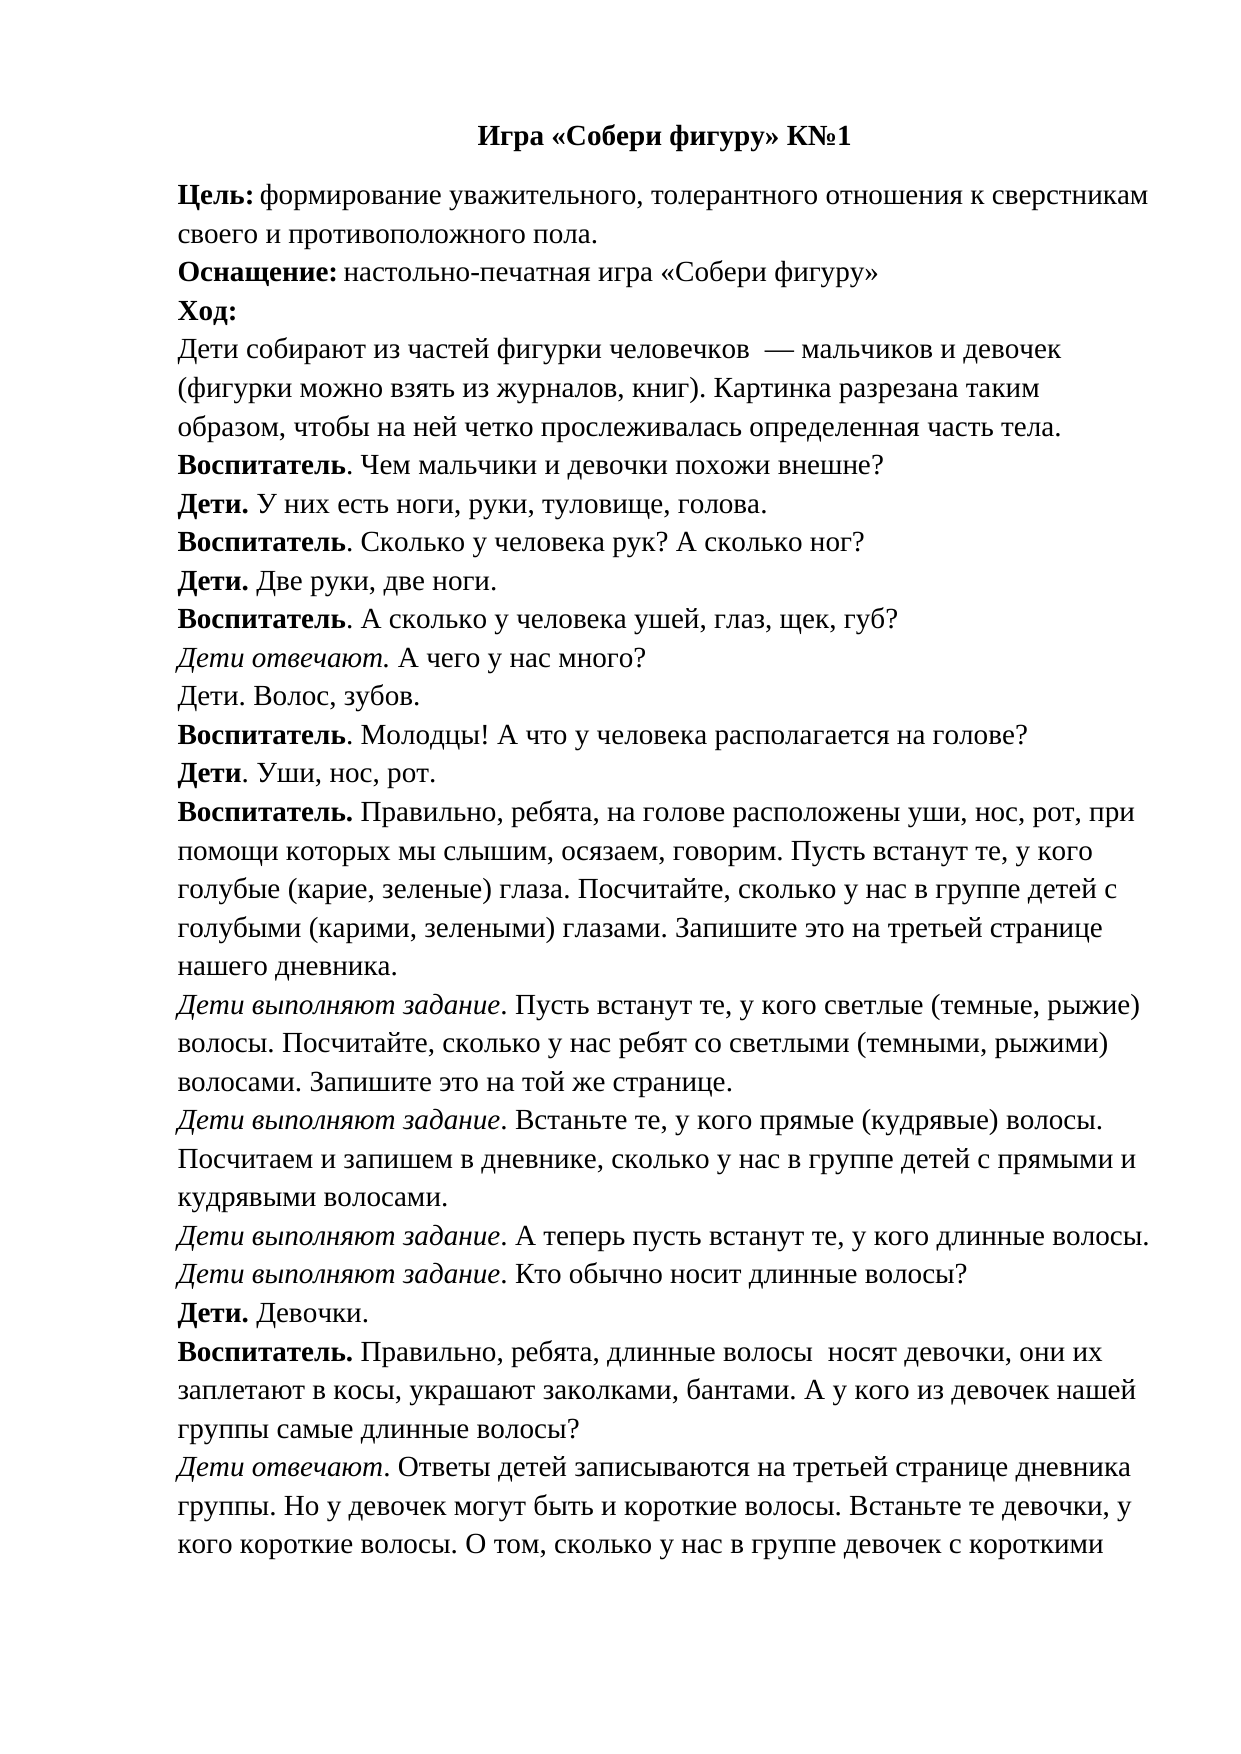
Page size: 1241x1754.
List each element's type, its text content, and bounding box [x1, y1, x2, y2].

text Воспитатель. А сколько у человека ушей, глаз, щек, губ? [177, 601, 1152, 635]
text Воспитатель. Молодцы! А что у человека располагается на голове? [177, 717, 1152, 751]
text Дети. Две руки, две ноги. [177, 563, 1152, 596]
text Оснащение: настольно-печатная игра «Собери фигуру» [177, 254, 1152, 288]
text Воспитатель. Сколько у человека рук? А сколько ног? [177, 524, 1152, 558]
text Дети. Волос, зубов. [177, 678, 1152, 712]
text Игра «Собери фигуру» К№1 [177, 118, 1152, 152]
text Ход: [177, 293, 1152, 327]
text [177, 1449, 1152, 1560]
text Дети отвечают. А чего у нас много? [177, 640, 1152, 673]
text Дети. Уши, нос, рот. [177, 756, 1152, 789]
text Дети. Девочки. [177, 1295, 1152, 1329]
text Дети выполняют задание. Встаньте те, у кого прямые (кудрявые) волосы. Посчитаем и запишем в дневнике, сколько у нас в группе детей с прямыми и кудрявыми волосами. [177, 1102, 1152, 1213]
text Воспитатель. Правильно, ребята, длинные волосы носят девочки, они их заплетают в косы, украшают заколками, бантами. А у кого из девочек нашей группы самые длинные волосы? [177, 1334, 1152, 1444]
text Дети собирают из частей фигурки человечков — мальчиков и девочек (фигурки можно взять из журналов, книг). Картинка разрезана таким образом, чтобы на ней четко прослеживалась определенная часть тела. Воспитатель. Чем мальчики и девочки похожи внешне? [177, 332, 1152, 481]
text Дети выполняют задание. А теперь пусть встанут те, у кого длинные волосы. Дети выполняют задание. Кто обычно носит длинные волосы? [177, 1218, 1152, 1290]
text Дети. У них есть ноги, руки, туловище, голова. [177, 486, 1152, 519]
text Цель: формирование уважительного, толерантного отношения к сверстникам своего и противоположного пола. [177, 177, 1152, 249]
text Дети выполняют задание. Пусть встанут те, у кого светлые (темные, рыжие) волосы. Посчитайте, сколько у нас ребят со светлыми (темными, рыжими) волосами. Запишите это на той же странице. [177, 987, 1152, 1097]
text Воспитатель. Правильно, ребята, на голове расположены уши, нос, рот, при помощи которых мы слышим, осязаем, говорим. Пусть встанут те, у кого голубые (карие, зеленые) глаза. Посчитайте, сколько у нас в группе детей с голубыми (карими, зелеными) глазами. Запишите это на третьей странице нашего дневника. [177, 794, 1152, 982]
